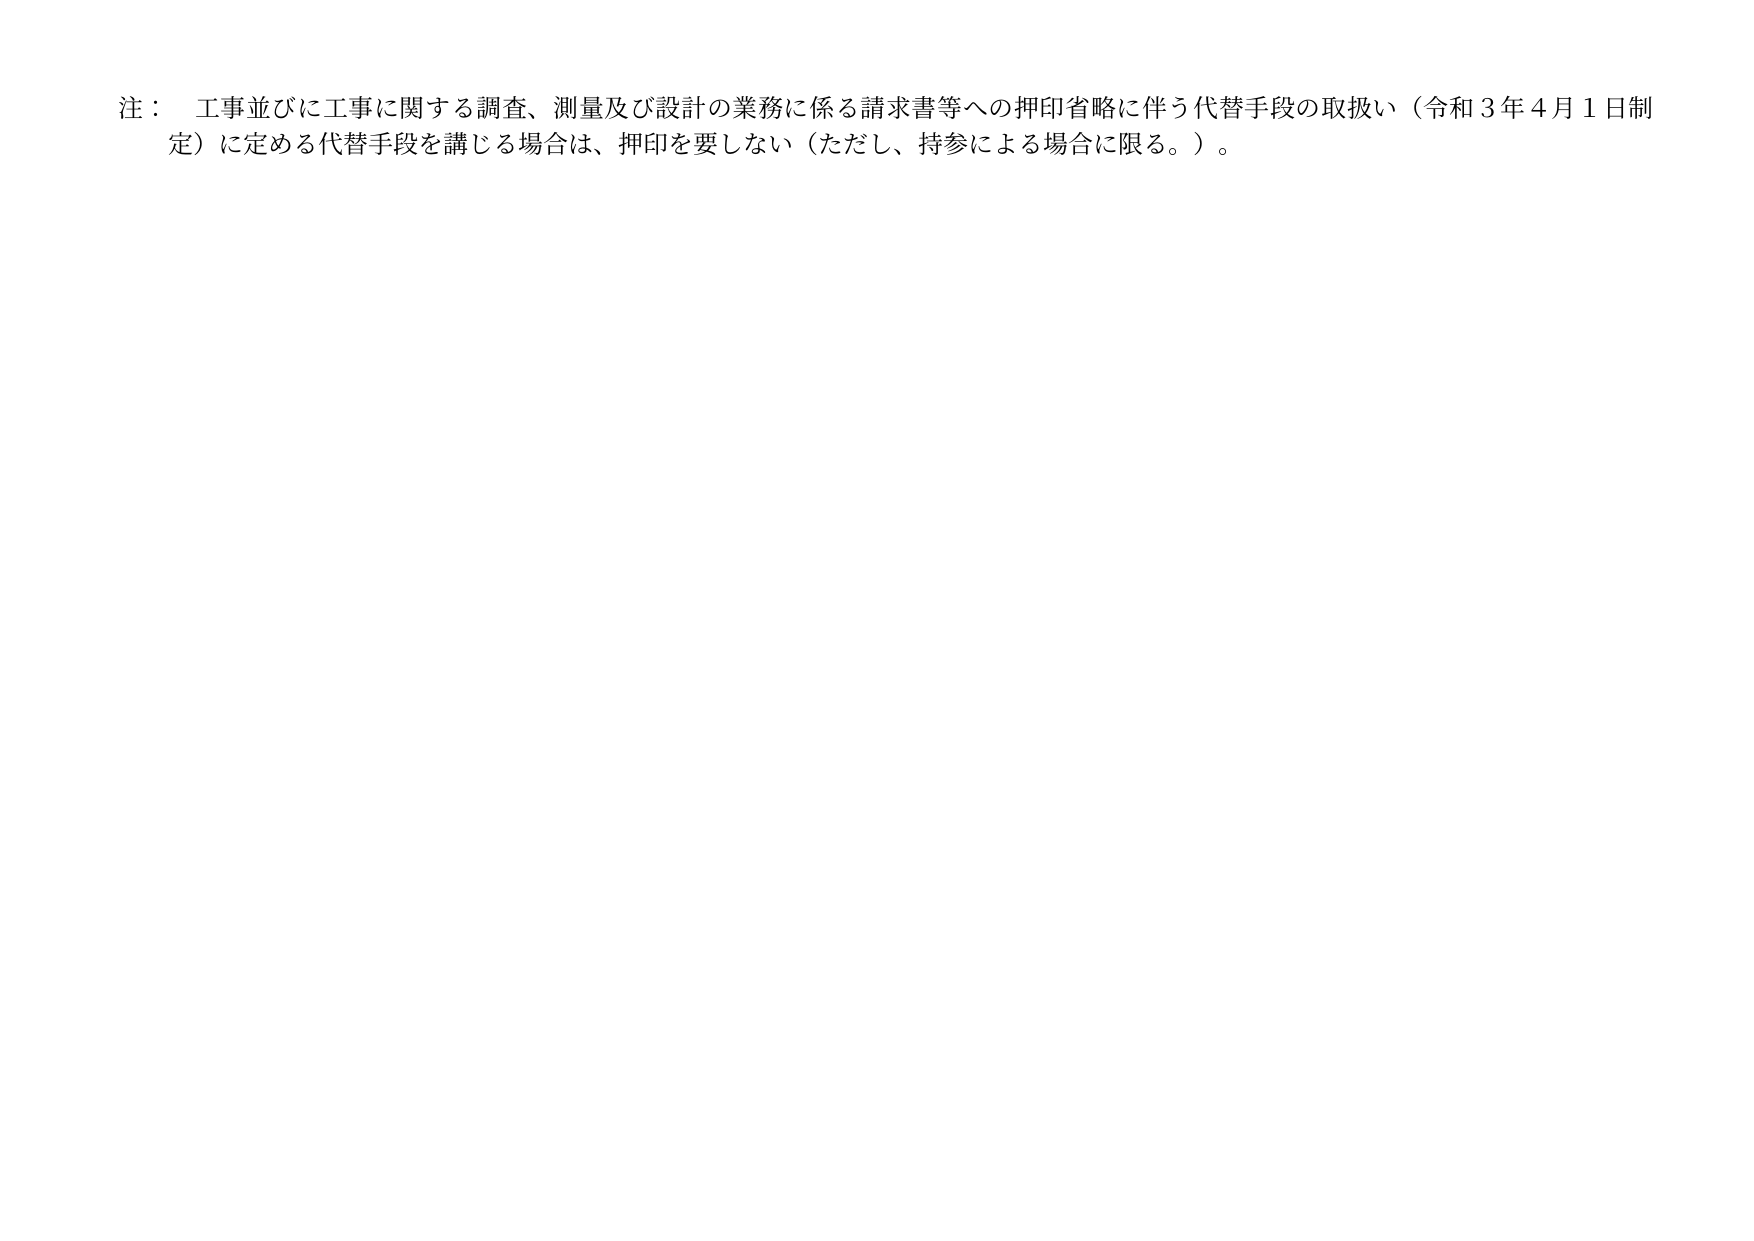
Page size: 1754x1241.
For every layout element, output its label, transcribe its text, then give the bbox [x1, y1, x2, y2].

text 注： 工事並びに工事に関する調査、測量及び設計の業務に係る請求書等への押印省略に伴う代替手段の取扱い（令和３年４月１日制定）に定める代替手段を講じる場合は、押印を要しない（ただし、持参による場合に限る。）。 [118, 89, 1660, 161]
